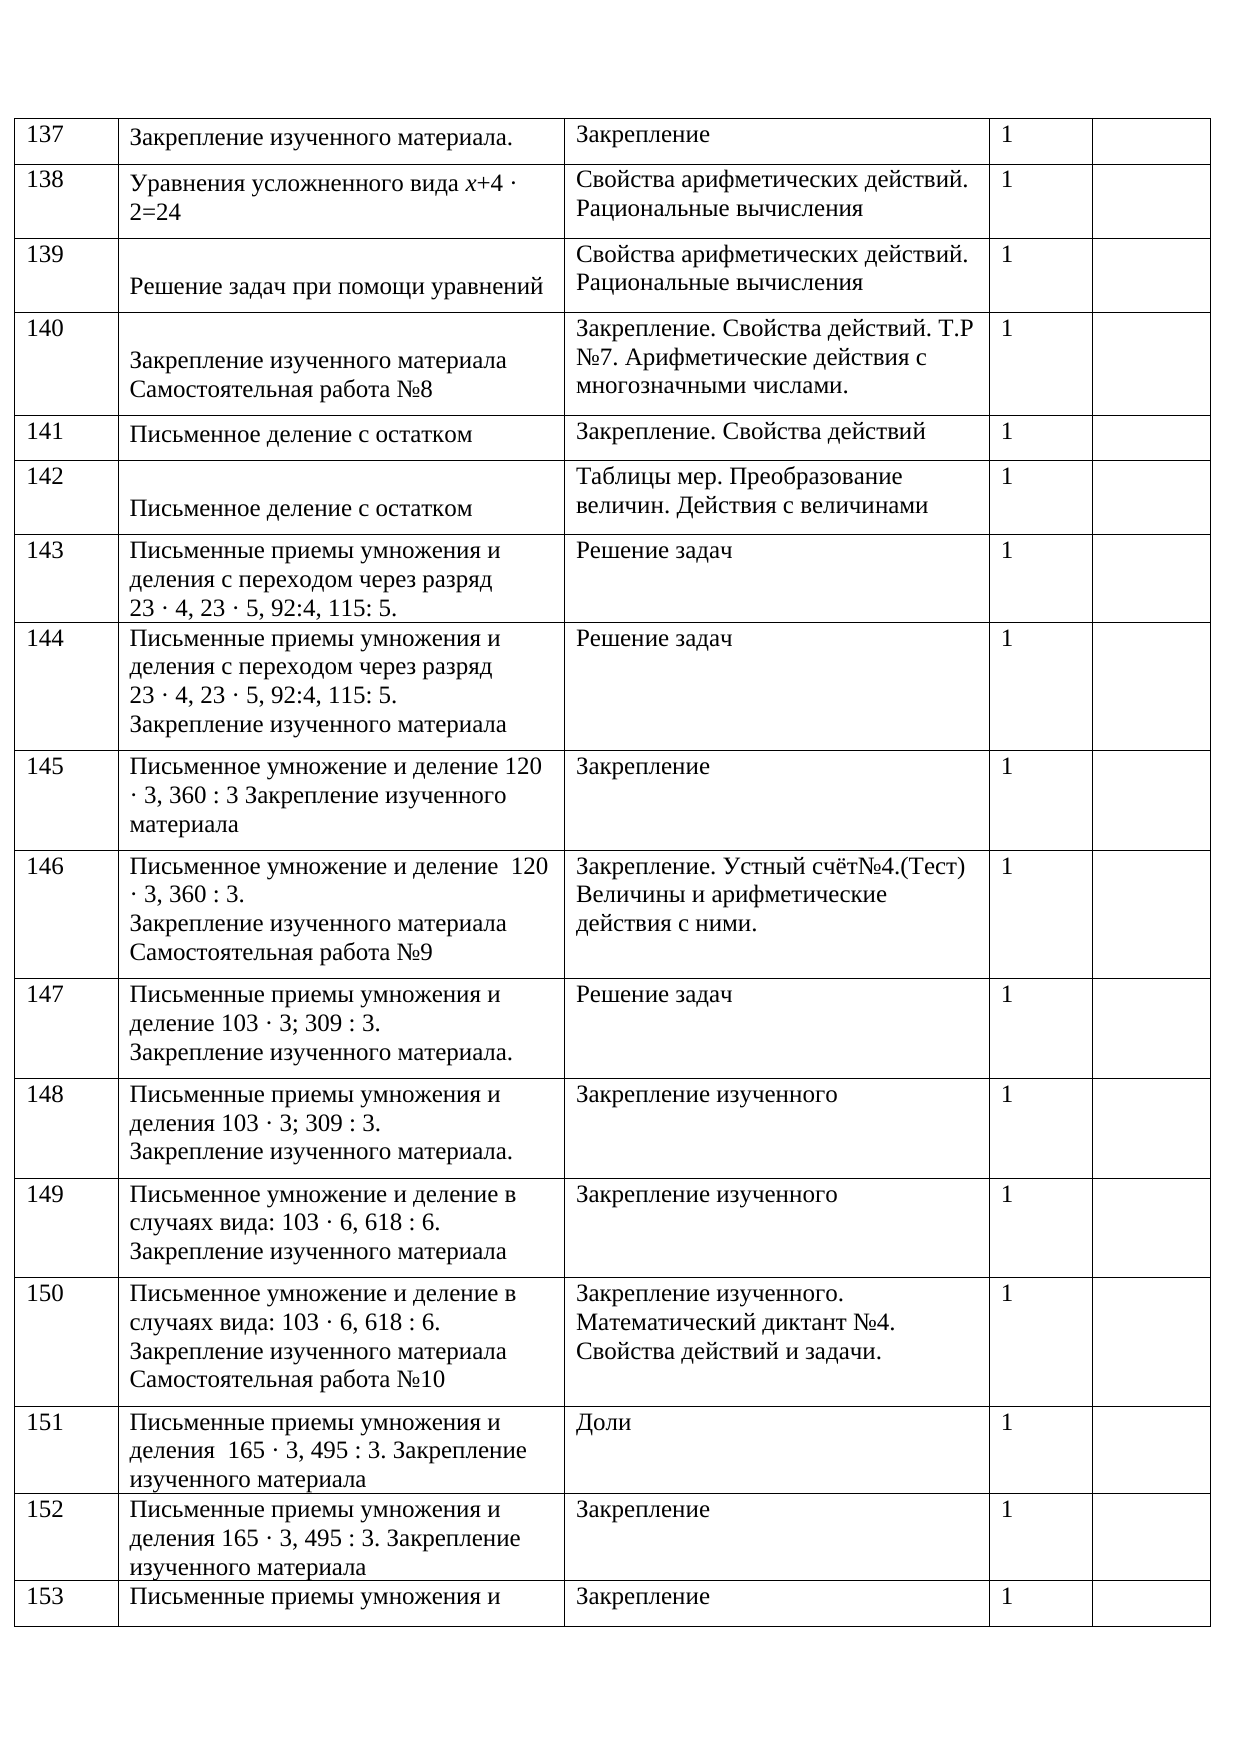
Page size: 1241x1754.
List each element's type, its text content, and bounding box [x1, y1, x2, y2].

table_cell 1 [990, 851, 1092, 978]
table_cell 148 [15, 1079, 118, 1178]
table_cell Закрепление. Свойства действий. Т.Р №7. Арифметические действия с многозначными числами. [565, 313, 989, 415]
table_cell 1 [990, 313, 1092, 415]
table_cell Закрепление [565, 751, 989, 850]
table_cell [1093, 1079, 1210, 1178]
table_cell Решение задач [565, 623, 989, 750]
table_cell 1 [990, 165, 1092, 238]
table_cell Закрепление [565, 119, 989, 163]
table_cell [1093, 535, 1210, 622]
table_cell 145 [15, 751, 118, 850]
table_cell Таблицы мер. Преобразование величин. Действия с величинами [565, 461, 989, 534]
table_cell Письменные приемы умножения и деления 165 · 3, 495 : 3. Закрепление изученного материала [119, 1494, 564, 1580]
table_cell [1093, 623, 1210, 750]
table_cell Свойства арифметических действий. Рациональные вычисления [565, 239, 989, 312]
table_cell [1093, 1179, 1210, 1277]
table_cell 1 [990, 1494, 1092, 1580]
table_cell 1 [990, 1179, 1092, 1277]
table_cell [1093, 851, 1210, 978]
table_cell Закрепление изученного материала Самостоятельная работа №8 [119, 313, 564, 415]
table_cell 1 [990, 623, 1092, 750]
table_cell 151 [15, 1407, 118, 1493]
table_cell Решение задач при помощи уравнений [119, 239, 564, 312]
table_cell [1093, 979, 1210, 1078]
table_cell Письменные приемы умножения и деления с переходом через разряд 23 · 4, 23 · 5, 92:4, 115: 5. [119, 535, 564, 622]
table_cell Закрепление [565, 1494, 989, 1580]
table_cell 141 [15, 416, 118, 460]
table_cell 144 [15, 623, 118, 750]
table_cell 142 [15, 461, 118, 534]
table_cell Закрепление изученного. Математический диктант №4. Свойства действий и задачи. [565, 1278, 989, 1406]
table_cell Решение задач [565, 535, 989, 622]
table_cell Письменное умножение и деление в случаях вида: 103 · 6, 618 : 6. Закрепление изученного материала [119, 1179, 564, 1277]
table_cell 153 [15, 1581, 118, 1626]
table_cell Письменное деление с остатком [119, 461, 564, 534]
table_cell Письменное умножение и деление в случаях вида: 103 · 6, 618 : 6. Закрепление изученного материала Самостоятельная работа №10 [119, 1278, 564, 1406]
table_cell Письменное умножение и деление 120 · 3, 360 : 3 Закрепление изученного материала [119, 751, 564, 850]
table_cell [1093, 239, 1210, 312]
table_cell 1 [990, 1581, 1092, 1626]
table_cell 143 [15, 535, 118, 622]
table_cell 1 [990, 535, 1092, 622]
table_cell 1 [990, 1407, 1092, 1493]
table_cell [1093, 461, 1210, 534]
table_cell [1093, 1581, 1210, 1626]
table_cell 1 [990, 416, 1092, 460]
table_cell [1093, 119, 1210, 163]
table_cell [1093, 165, 1210, 238]
table_cell 1 [990, 239, 1092, 312]
table_cell Закрепление изученного материала. [119, 119, 564, 163]
table_cell 1 [990, 979, 1092, 1078]
table_cell [1093, 1494, 1210, 1580]
table_cell 140 [15, 313, 118, 415]
table_cell 1 [990, 1278, 1092, 1406]
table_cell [119, 1581, 564, 1626]
table_cell Письменные приемы умножения и деление 103 · 3; 309 : 3. Закрепление изученного материала. [119, 979, 564, 1078]
table_cell Письменное деление с остатком [119, 416, 564, 460]
table_cell 149 [15, 1179, 118, 1277]
table_cell [1093, 751, 1210, 850]
table_cell 1 [990, 119, 1092, 163]
table_cell Письменное умножение и деление 120 · 3, 360 : 3. Закрепление изученного материала Самостоятельная работа №9 [119, 851, 564, 978]
table_cell 1 [990, 1079, 1092, 1178]
table_cell Закрепление. Устный счёт№4.(Тест) Величины и арифметические действия с ними. [565, 851, 989, 978]
table_cell Закрепление [565, 1581, 989, 1626]
table_cell Закрепление. Свойства действий [565, 416, 989, 460]
table_cell Письменные приемы умножения и деления 103 · 3; 309 : 3. Закрепление изученного материала. [119, 1079, 564, 1178]
table_cell [1093, 1278, 1210, 1406]
table_cell Доли [565, 1407, 989, 1493]
table_cell 137 [15, 119, 118, 163]
table_cell [1093, 416, 1210, 460]
table_cell [1093, 313, 1210, 415]
table_cell 152 [15, 1494, 118, 1580]
table_cell 139 [15, 239, 118, 312]
table_cell [1093, 1407, 1210, 1493]
table_cell Закрепление изученного [565, 1179, 989, 1277]
table_cell Закрепление изученного [565, 1079, 989, 1178]
table_cell 1 [990, 751, 1092, 850]
table_cell Письменные приемы умножения и деления 165 · 3, 495 : 3. Закрепление изученного материала [119, 1407, 564, 1493]
table_cell 1 [990, 461, 1092, 534]
table_cell Свойства арифметических действий. Рациональные вычисления [565, 165, 989, 238]
table_cell Решение задач [565, 979, 989, 1078]
table_cell 147 [15, 979, 118, 1078]
table_cell Письменные приемы умножения и деления с переходом через разряд 23 · 4, 23 · 5, 92:4, 115: 5. Закрепление изученного материала [119, 623, 564, 750]
table_cell 138 [15, 165, 118, 238]
table_cell 146 [15, 851, 118, 978]
table_cell 150 [15, 1278, 118, 1406]
table_cell Уравнения усложненного вида х+4 · 2=24 [119, 165, 564, 238]
